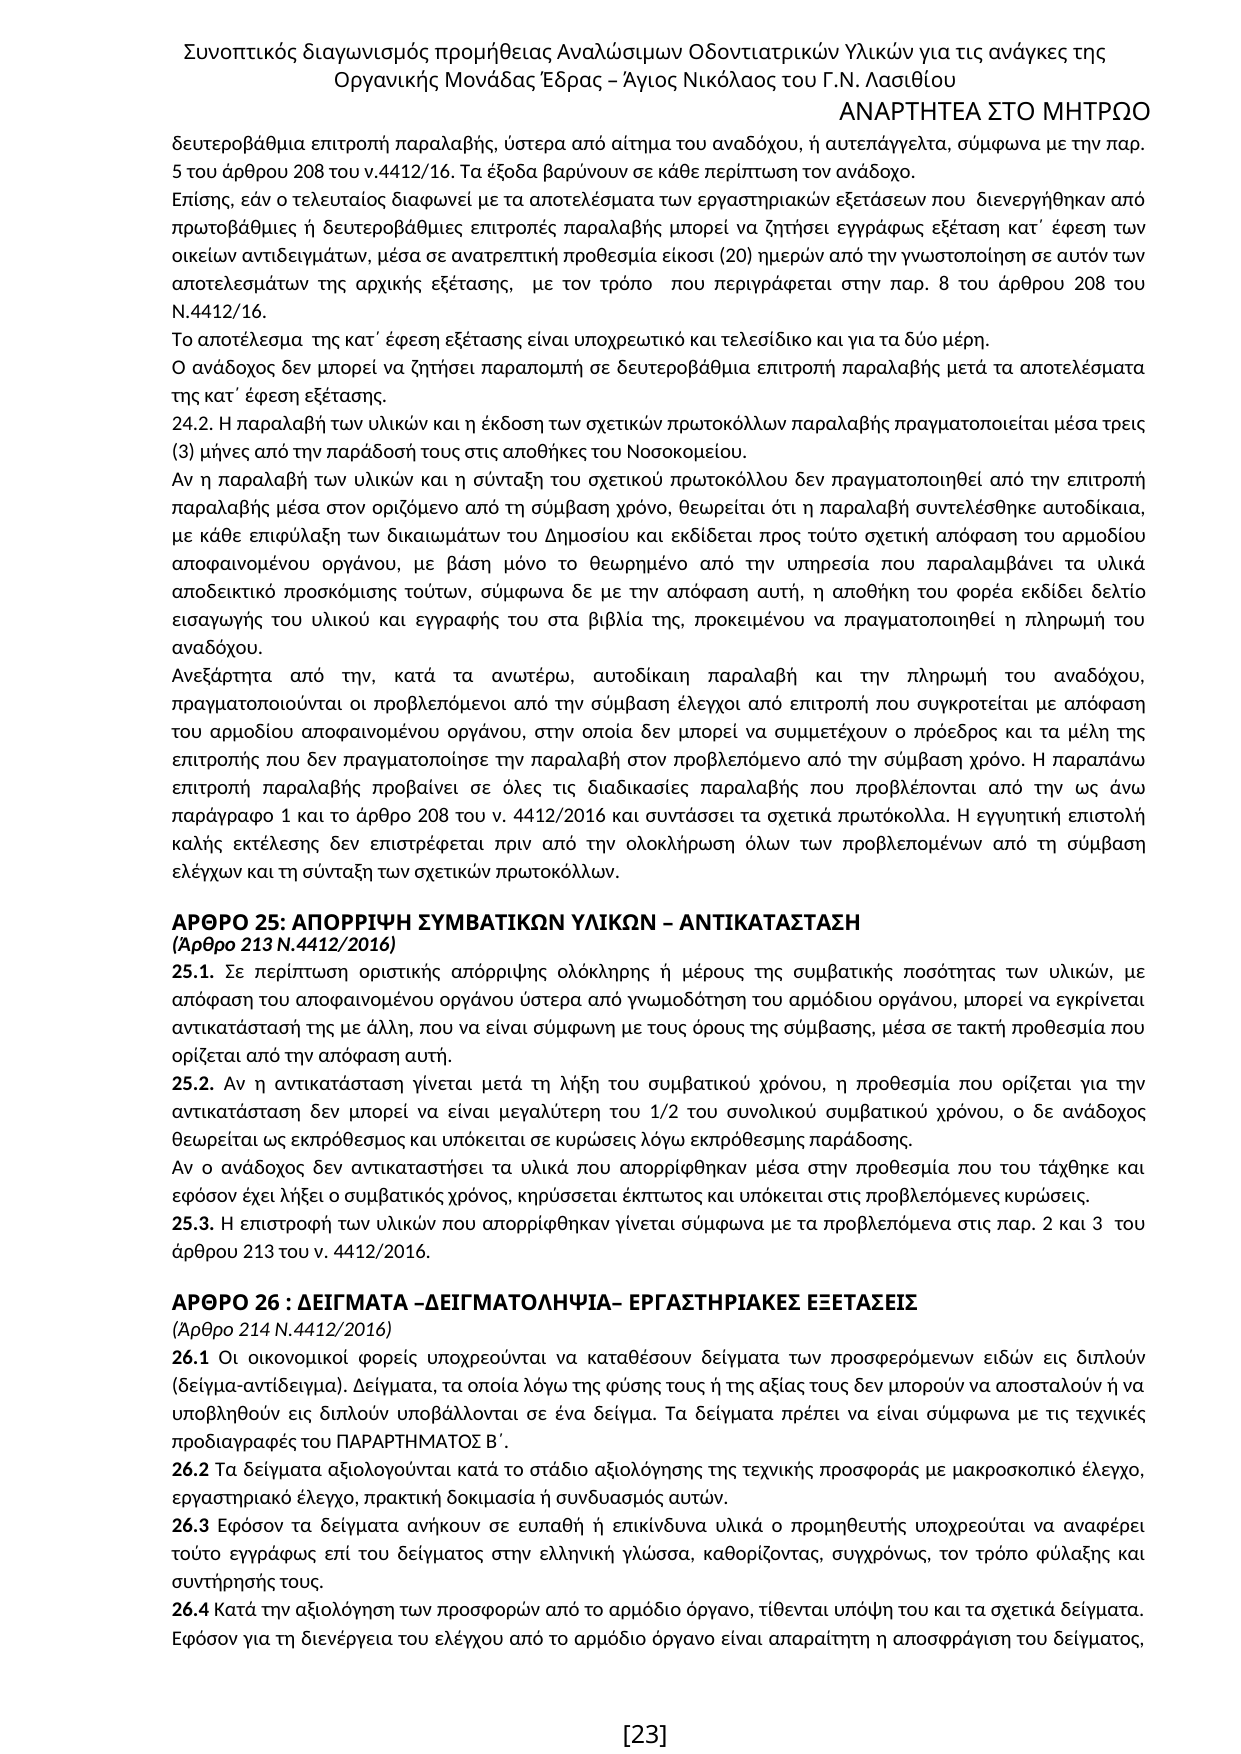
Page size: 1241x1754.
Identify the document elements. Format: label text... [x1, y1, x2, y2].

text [172, 128, 1147, 184]
text Επίσης, εάν ο τελευταίος διαφωνεί με τα αποτελέσματα των εργαστηριακών εξετάσεων που διενεργήθηκαν από πρωτοβάθμιες ή δευτεροβάθμιες επιτροπές παραλαβής μπορεί να ζητήσει εγγράφως εξέταση κατ΄ έφεση των οικείων αντιδειγμάτων, μέσα σε ανατρεπτική προθεσμία είκοσι (20) ημερών από την γνωστοποίηση σε αυτόν των αποτελεσμάτων της αρχικής εξέτασης, με τον τρόπο που περιγράφεται στην παρ. 8 του άρθρου 208 του Ν.4412/16. [172, 184, 1147, 324]
text Αν η παραλαβή των υλικών και η σύνταξη του σχετικού πρωτοκόλλου δεν πραγματοποιηθεί από την επιτροπή παραλαβής μέσα στον οριζόμενο από τη σύμβαση χρόνο, θεωρείται ότι η παραλαβή συντελέσθηκε αυτοδίκαια, με κάθε επιφύλαξη των δικαιωμάτων του Δημοσίου και εκδίδεται προς τούτο σχετική απόφαση του αρμοδίου αποφαινομένου οργάνου, με βάση μόνο το θεωρημένο από την υπηρεσία που παραλαμβάνει τα υλικά αποδεικτικό προσκόμισης τούτων, σύμφωνα δε με την απόφαση αυτή, η αποθήκη του φορέα εκδίδει δελτίο εισαγωγής του υλικού και εγγραφής του στα βιβλία της, προκειμένου να πραγματοποιηθεί η πληρωμή του αναδόχου. [172, 464, 1147, 660]
text Ο ανάδοχος δεν μπορεί να ζητήσει παραπομπή σε δευτεροβάθμια επιτροπή παραλαβής μετά τα αποτελέσματα της κατ΄ έφεση εξέτασης. [172, 352, 1147, 408]
text (Άρθρο 213 Ν.4412/2016) [172, 934, 1151, 956]
text 25.3. Η επιστροφή των υλικών που απορρίφθηκαν γίνεται σύμφωνα με τα προβλεπόμενα στις παρ. 2 και 3 του άρθρου 213 του ν. 4412/2016. [172, 1208, 1147, 1264]
text Ανεξάρτητα από την, κατά τα ανωτέρω, αυτοδίκαιη παραλαβή και την πληρωμή του αναδόχου, πραγματοποιούνται οι προβλεπόμενοι από την σύμβαση έλεγχοι από επιτροπή που συγκροτείται με απόφαση του αρμοδίου αποφαινομένου οργάνου, στην οποία δεν μπορεί να συμμετέχουν ο πρόεδρος και τα μέλη της επιτροπής που δεν πραγματοποίησε την παραλαβή στον προβλεπόμενο από την σύμβαση χρόνο. Η παραπάνω επιτροπή παραλαβής προβαίνει σε όλες τις διαδικασίες παραλαβής που προβλέπονται από την ως άνω παράγραφο 1 και το άρθρο 208 του ν. 4412/2016 και συντάσσει τα σχετικά πρωτόκολλα. Η εγγυητική επιστολή καλής εκτέλεσης δεν επιστρέφεται πριν από την ολοκλήρωση όλων των προβλεπομένων από τη σύμβαση ελέγχων και τη σύνταξη των σχετικών πρωτοκόλλων. [172, 660, 1147, 884]
text ΑΡΘΡΟ 25: ΑΠΟΡΡΙΨΗ ΣΥΜΒΑΤΙΚΩΝ ΥΛΙΚΩΝ – ΑΝΤΙΚΑΤΑΣΤΑΣΗ [172, 912, 1151, 934]
text ΑΡΘΡΟ 26 : ΔΕΙΓΜΑΤΑ –ΔΕΙΓΜΑΤΟΛΗΨΙΑ– ΕΡΓΑΣΤΗΡΙΑΚΕΣ ΕΞΕΤΑΣΕΙΣ [172, 1292, 1151, 1314]
text 25.1. Σε περίπτωση οριστικής απόρριψης ολόκληρης ή μέρους της συμβατικής ποσότητας των υλικών, με απόφαση του αποφαινομένου οργάνου ύστερα από γνωμοδότηση του αρμόδιου οργάνου, μπορεί να εγκρίνεται αντικατάστασή της με άλλη, που να είναι σύμφωνη με τους όρους της σύμβασης, μέσα σε τακτή προθεσμία που ορίζεται από την απόφαση αυτή. [172, 956, 1147, 1068]
text (Άρθρο 214 Ν.4412/2016) [172, 1314, 1147, 1342]
text Το αποτέλεσμα της κατ΄ έφεση εξέτασης είναι υποχρεωτικό και τελεσίδικο και για τα δύο μέρη. [172, 324, 1147, 352]
text 24.2. Η παραλαβή των υλικών και η έκδοση των σχετικών πρωτοκόλλων παραλαβής πραγματοποιείται μέσα τρεις (3) μήνες από την παράδοσή τους στις αποθήκες του Νοσοκομείου. [172, 408, 1147, 464]
text 25.2. Αν η αντικατάσταση γίνεται μετά τη λήξη του συμβατικού χρόνου, η προθεσμία που ορίζεται για την αντικατάσταση δεν μπορεί να είναι μεγαλύτερη του 1/2 του συνολικού συμβατικού χρόνου, ο δε ανάδοχος θεωρείται ως εκπρόθεσμος και υπόκειται σε κυρώσεις λόγω εκπρόθεσμης παράδοσης. Αν ο ανάδοχος δεν αντικαταστήσει τα υλικά που απορρίφθηκαν μέσα στην προθεσμία που του τάχθηκε και εφόσον έχει λήξει ο συμβατικός χρόνος, κηρύσσεται έκπτωτος και υπόκειται στις προβλεπόμενες κυρώσεις. [172, 1068, 1147, 1208]
text 26.1 Οι οικονομικοί φορείς υποχρεούνται να καταθέσουν δείγματα των προσφερόμενων ειδών εις διπλούν (δείγμα-αντίδειγμα). Δείγματα, τα οποία λόγω της φύσης τους ή της αξίας τους δεν μπορούν να αποσταλούν ή να υποβληθούν εις διπλούν υποβάλλονται σε ένα δείγμα. Τα δείγματα πρέπει να είναι σύμφωνα με τις τεχνικές προδιαγραφές του ΠΑΡΑΡΤΗΜΑΤΟΣ Β΄. [172, 1342, 1147, 1454]
text 26.3 Εφόσον τα δείγματα ανήκουν σε ευπαθή ή επικίνδυνα υλικά ο προμηθευτής υποχρεούται να αναφέρει τούτο εγγράφως επί του δείγματος στην ελληνική γλώσσα, καθορίζοντας, συγχρόνως, τον τρόπο φύλαξης και συντήρησής τους. [172, 1510, 1147, 1594]
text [172, 1594, 1147, 1651]
text 26.2 Τα δείγματα αξιολογούνται κατά το στάδιο αξιολόγησης της τεχνικής προσφοράς με μακροσκοπικό έλεγχο, εργαστηριακό έλεγχο, πρακτική δοκιμασία ή συνδυασμός αυτών. [172, 1454, 1147, 1510]
